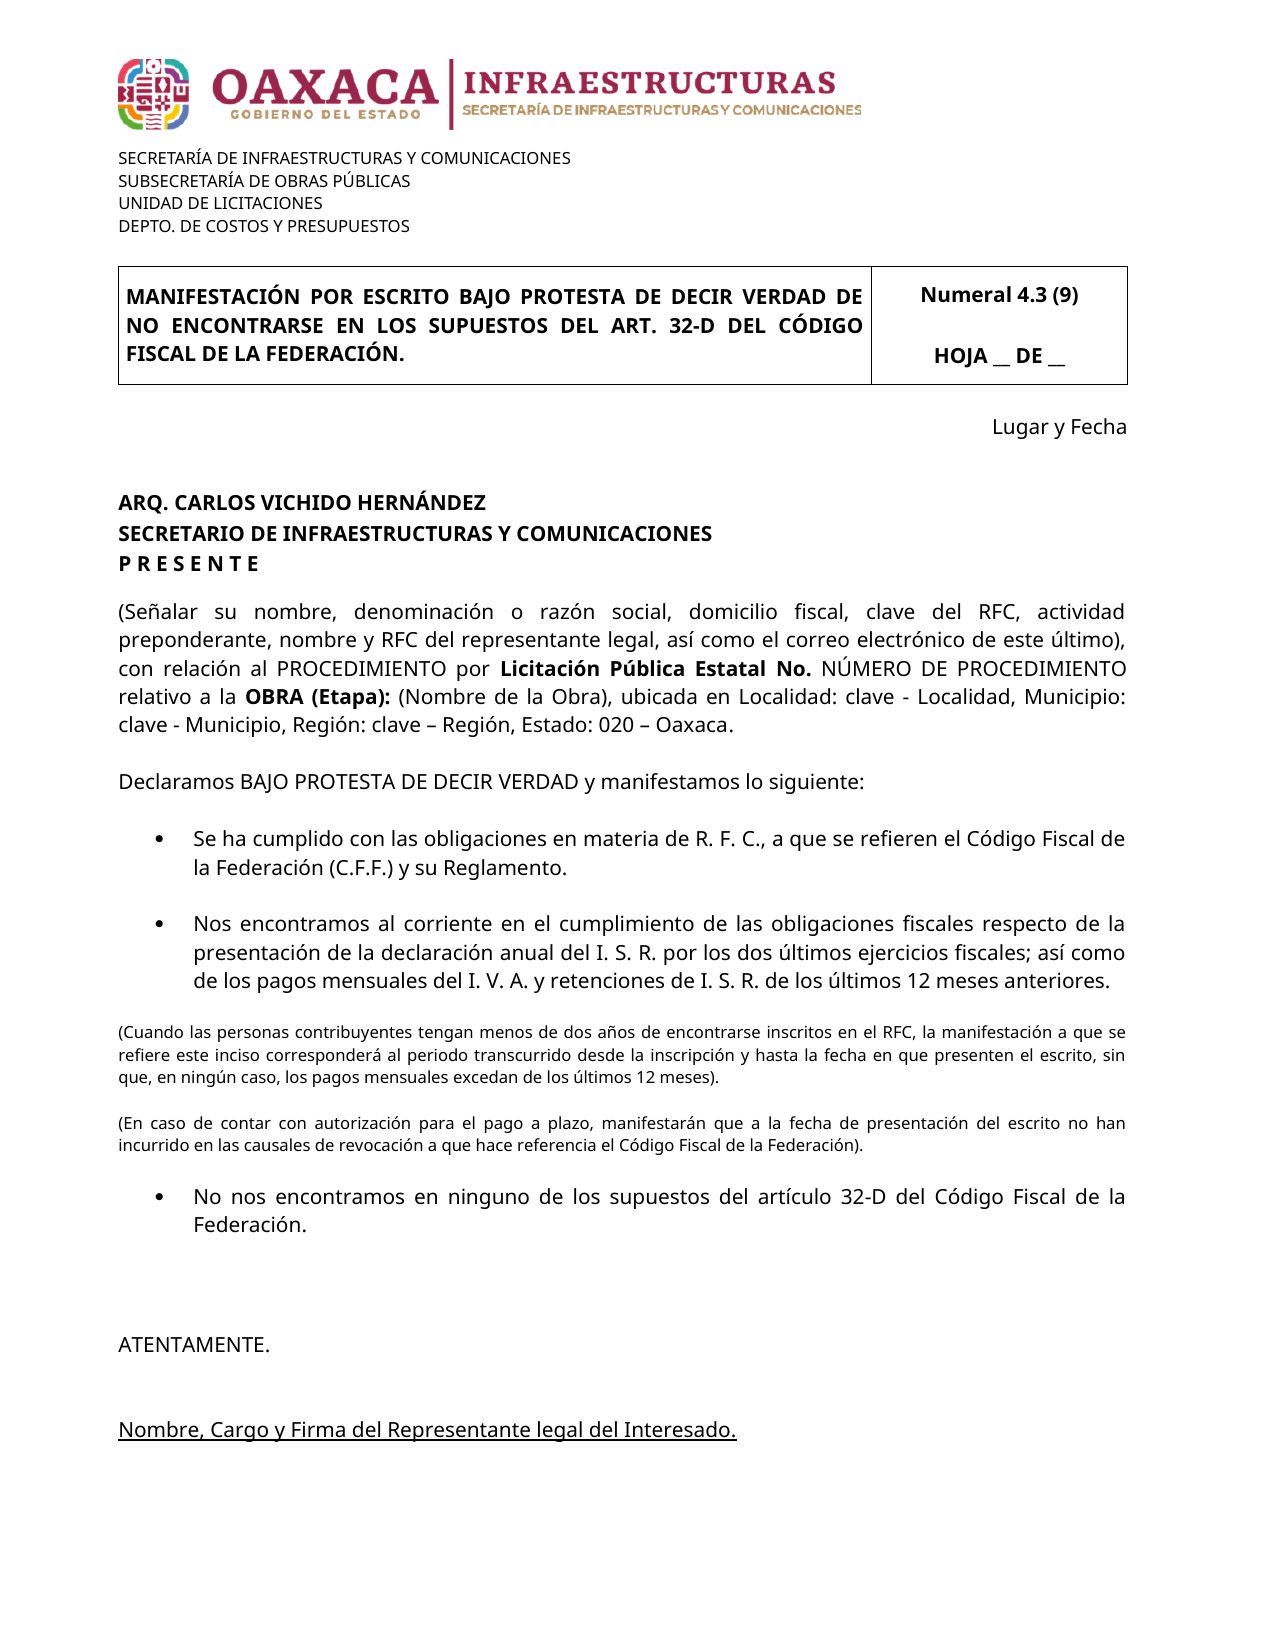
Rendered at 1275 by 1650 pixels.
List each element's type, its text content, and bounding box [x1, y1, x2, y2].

text P R E S E N T E [118, 549, 1127, 578]
table_header MANIFESTACIÓN POR ESCRITO BAJO PROTESTA DE DECIR VERDAD DE NO ENCONTRARSE EN LOS SUPUESTOS DEL ART. 32-D DEL CÓDIGO FISCAL DE LA FEDERACIÓN. [119, 267, 871, 383]
picture [118, 59, 862, 130]
list Se ha cumplido con las obligaciones en materia de R. F. C., a que se refieren el Código Fiscal de la Federación (C.F.F.) y su Reglamento. [156, 824, 1127, 881]
text (Señalar su nombre, denominación o razón social, domicilio fiscal, clave del RFC, actividad preponderante, nombre y RFC del representante legal, así como el correo electrónico de este último), con relación al PROCEDIMIENTO por Licitación Pública Estatal No. NÚMERO DE PROCEDIMIENTO relativo a la OBRA (Etapa): (Nombre de la Obra), ubicada en Localidad: clave - Localidad, Municipio: clave - Municipio, Región: clave – Región, Estado: 020 – Oaxaca. [118, 597, 1127, 739]
table_header Numeral 4.3 (9) HOJA __ DE __ [872, 267, 1127, 383]
text (Cuando las personas contribuyentes tengan menos de dos años de encontrarse inscritos en el RFC, la manifestación a que se refiere este inciso corresponderá al periodo transcurrido desde la inscripción y hasta la fecha en que presenten el escrito, sin que, en ningún caso, los pagos mensuales excedan de los últimos 12 meses). [118, 1020, 1127, 1088]
list No nos encontramos en ninguno de los supuestos del artículo 32-D del Código Fiscal de la Federación. [156, 1182, 1127, 1239]
text (En caso de contar con autorización para el pago a plazo, manifestarán que a la fecha de presentación del escrito no han incurrido en las causales de revocación a que hace referencia el Código Fiscal de la Federación). [118, 1111, 1127, 1157]
text ATENTAMENTE. [118, 1330, 1127, 1358]
text Nombre, Cargo y Firma del Representante legal del Interesado. [118, 1415, 1127, 1444]
text SECRETARIO DE INFRAESTRUCTURAS Y COMUNICACIONES [118, 519, 1127, 547]
text Declaramos BAJO PROTESTA DE DECIR VERDAD y manifestamos lo siguiente: [118, 767, 1127, 796]
list Nos encontramos al corriente en el cumplimiento de las obligaciones fiscales respecto de la presentación de la declaración anual del I. S. R. por los dos últimos ejercicios fiscales; así como de los pagos mensuales del I. V. A. y retenciones de I. S. R. de los últimos 12 meses anteriores. [156, 909, 1127, 995]
text ARQ. CARLOS VICHIDO HERNÁNDEZ [118, 488, 1127, 517]
text Lugar y Fecha [118, 412, 1127, 441]
